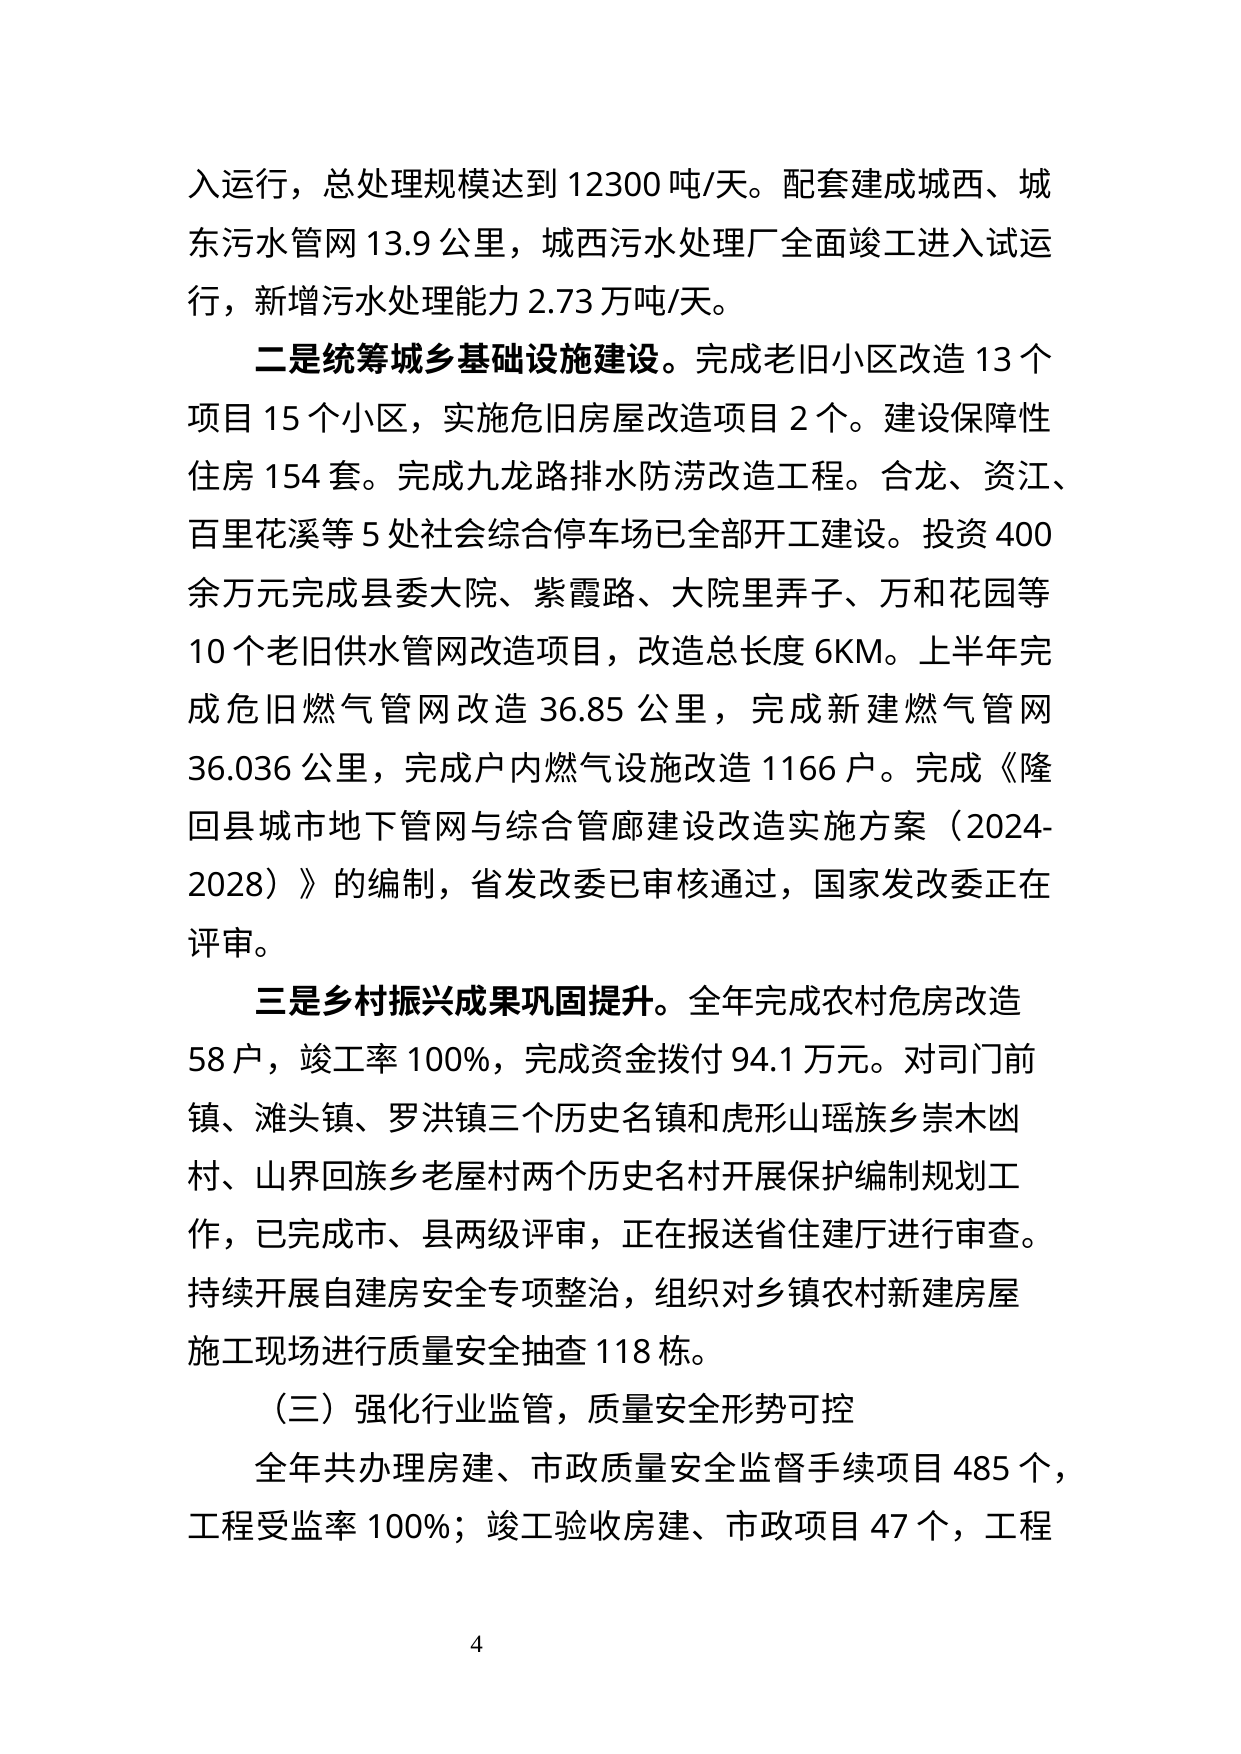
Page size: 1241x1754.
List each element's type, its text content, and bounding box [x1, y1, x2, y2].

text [187, 1433, 1053, 1550]
text 二是统筹城乡基础设施建设。完成老旧小区改造13个项目15个小区，实施危旧房屋改造项目2个。建设保障性住房154套。完成九龙路排水防涝改造工程。合龙、资江、百里花溪等5处社会综合停车场已全部开工建设。投资400余万元完成县委大院、紫霞路、大院里弄子、万和花园等10个老旧供水管网改造项目，改造总长度6KM。上半年完成危旧燃气管网改造36.85公里，完成新建燃气管网36.036公里，完成户内燃气设施改造1166户。完成《隆回县城市地下管网与综合管廊建设改造实施方案（2024-2028）》的编制，省发改委已审核通过，国家发改委正在评审。 [187, 325, 1053, 967]
text 三是乡村振兴成果巩固提升。全年完成农村危房改造58户，竣工率100%，完成资金拨付94.1万元。对司门前镇、滩头镇、罗洪镇三个历史名镇和虎形山瑶族乡崇木凼村、山界回族乡老屋村两个历史名村开展保护编制规划工作，已完成市、县两级评审，正在报送省住建厅进行审查。持续开展自建房安全专项整治，组织对乡镇农村新建房屋施工现场进行质量安全抽查118栋。 [187, 967, 1053, 1375]
text （三）强化行业监管，质量安全形势可控 [187, 1375, 1053, 1433]
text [187, 150, 1053, 325]
